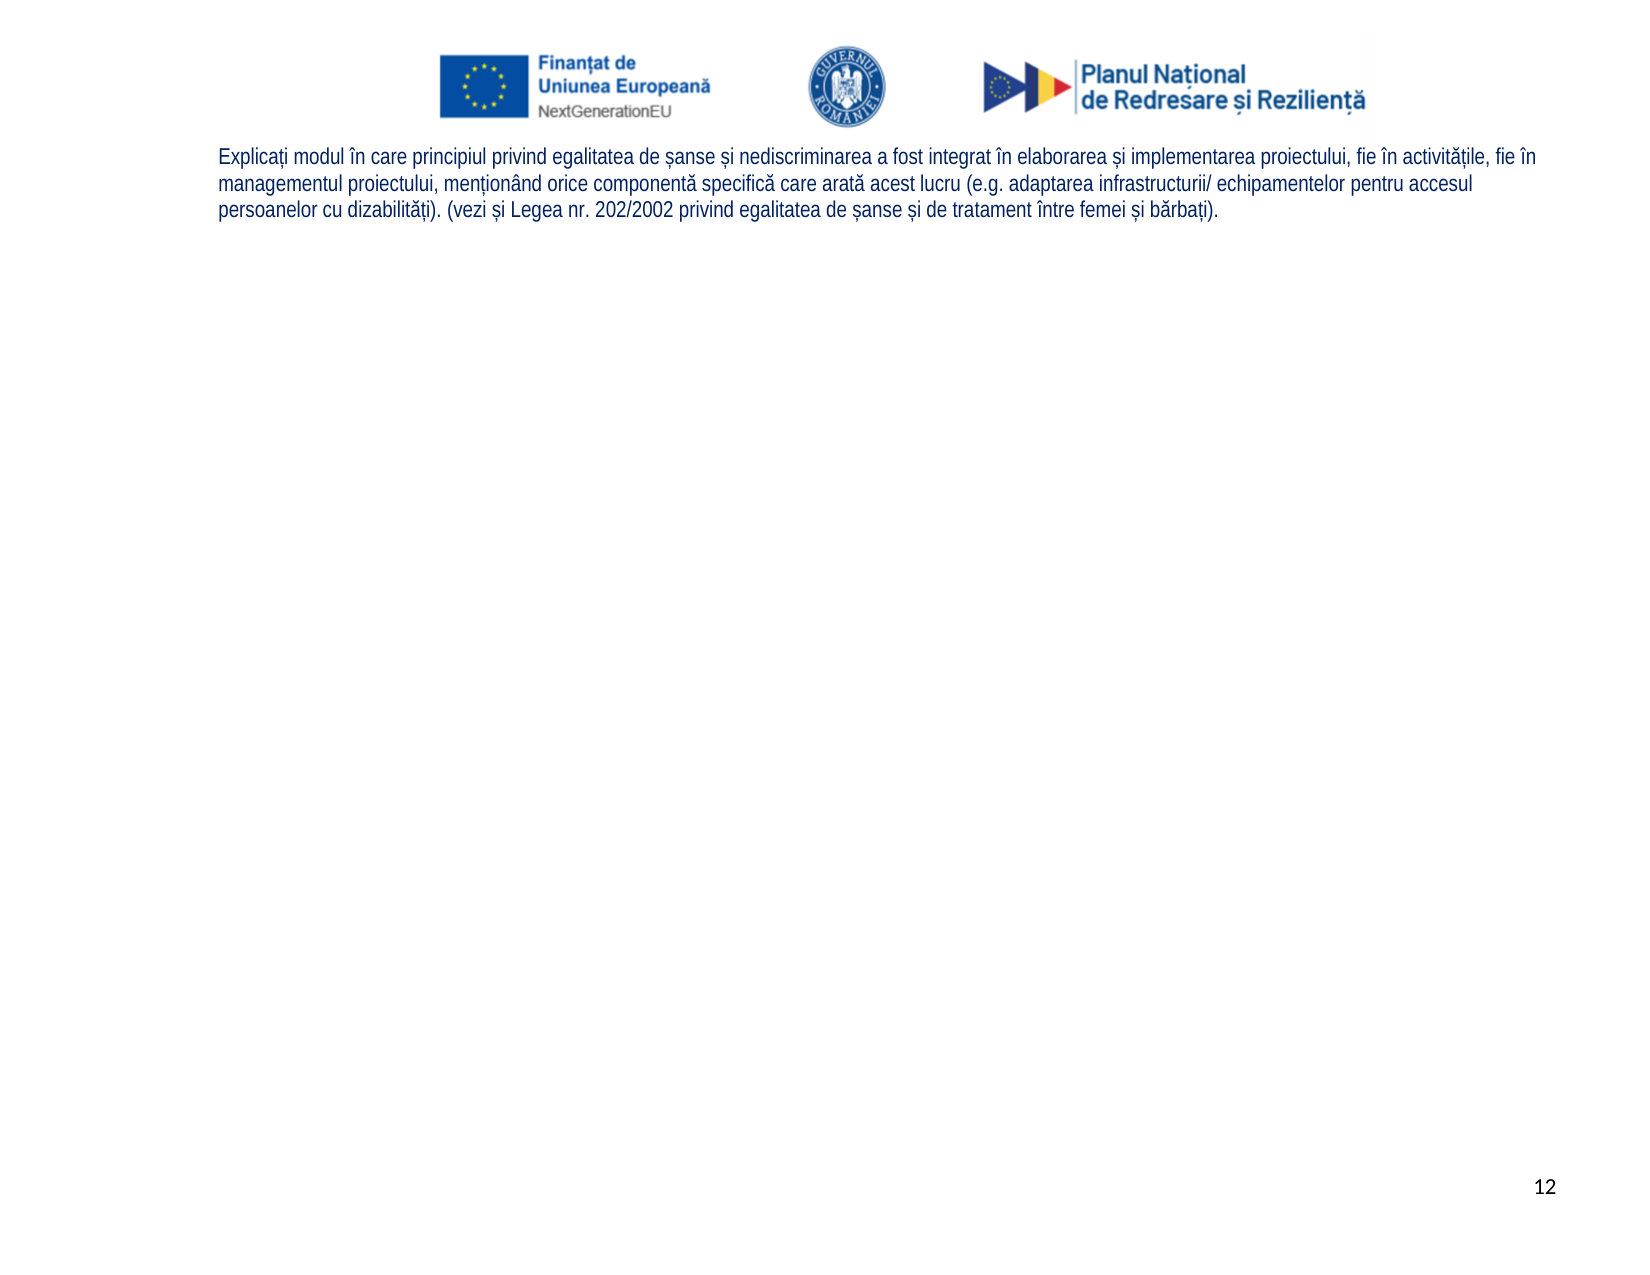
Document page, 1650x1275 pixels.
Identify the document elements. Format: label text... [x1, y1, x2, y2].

table_header Explicați modul în care principiul privind egalitatea de șanse și nediscriminarea a fost integrat în elaborarea și implementarea proiectului, fie în activitățile, fie în managementul proiectului, menționând orice componentă specifică care arată acest lucru (e.g. adaptarea infrastructurii/ echipamentelor pentru accesul persoanelor cu dizabilități). (vezi și Legea nr. 202/2002 privind egalitatea de șanse și de tratament între femei și bărbați). [207, 143, 1567, 281]
picture [393, 28, 1369, 144]
